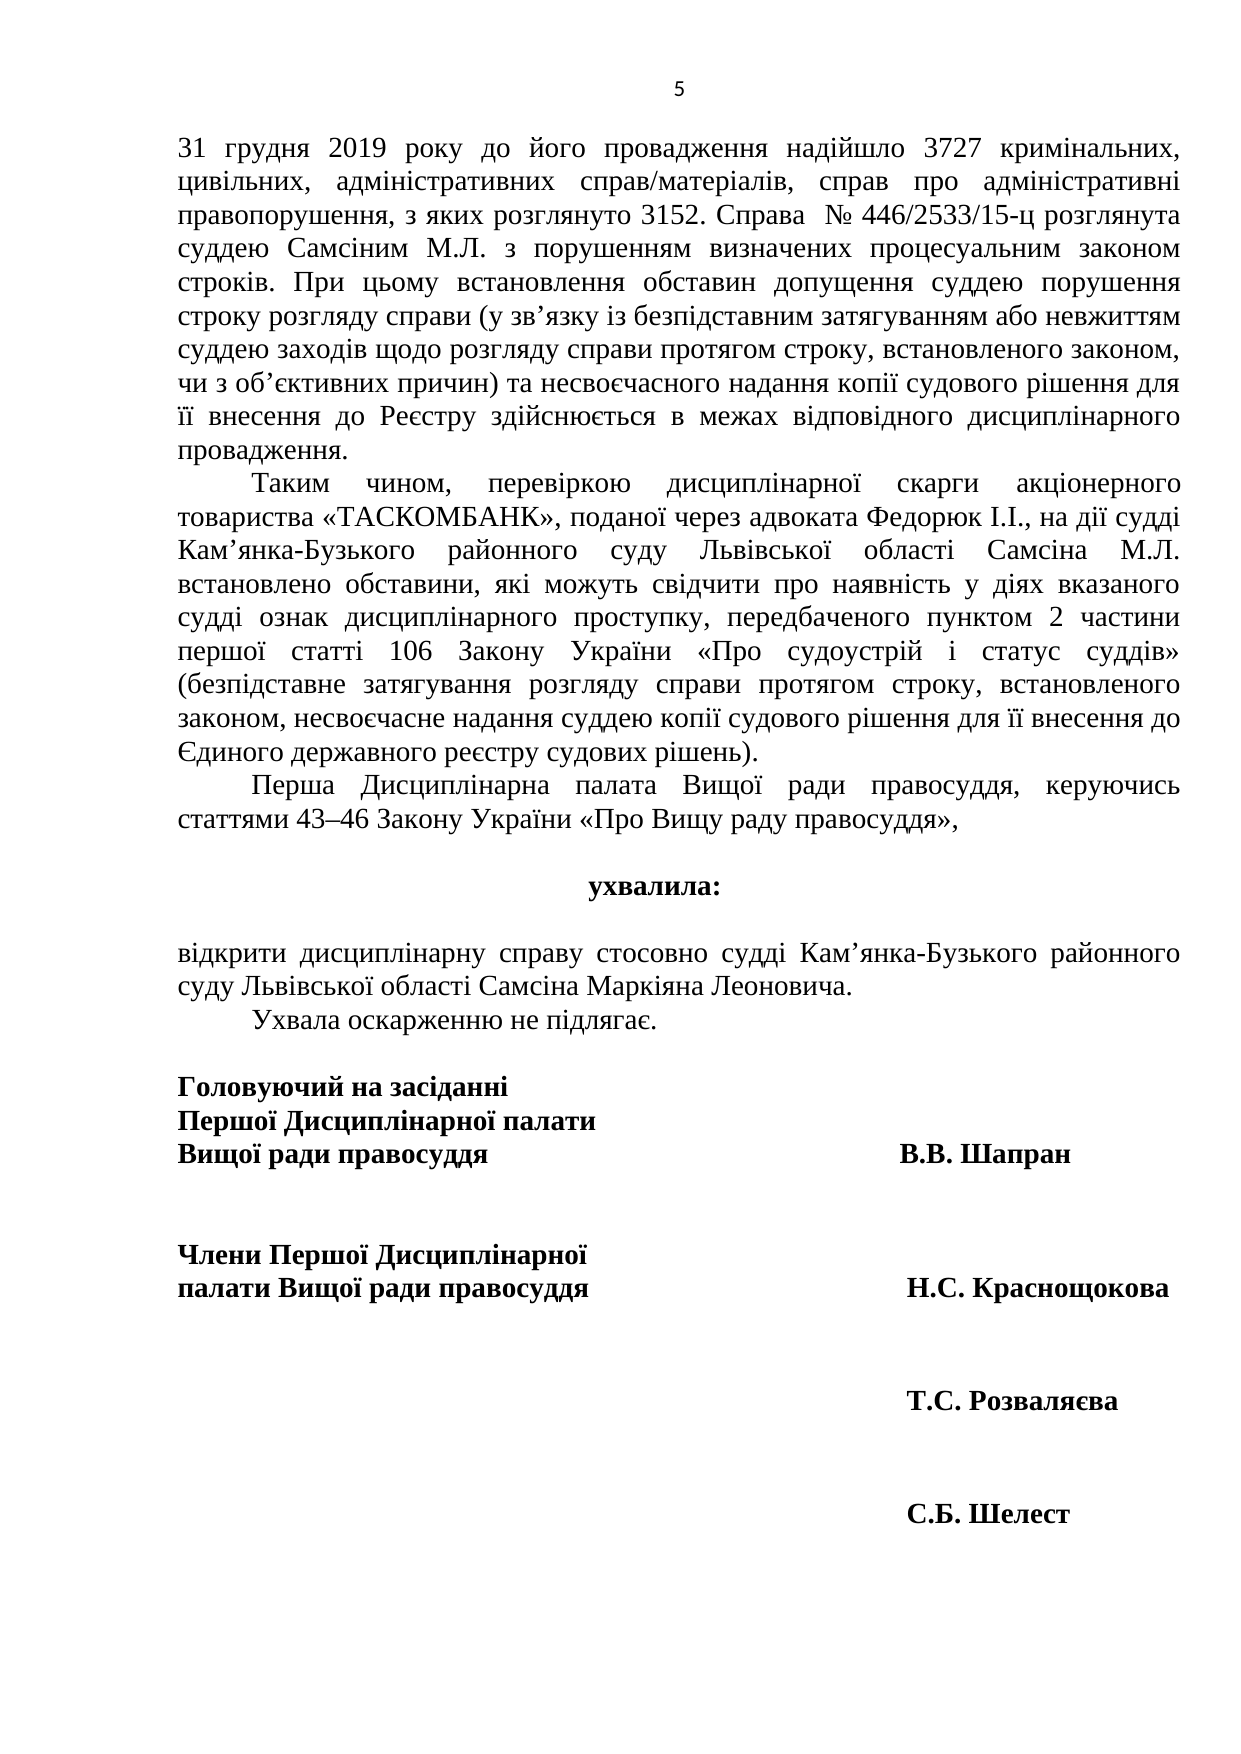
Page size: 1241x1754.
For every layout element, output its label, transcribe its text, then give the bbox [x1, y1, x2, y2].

text Головуючий на засіданні [177, 1069, 1181, 1103]
text палати Вищої ради правосуддя Н.С. Краснощокова [177, 1270, 1181, 1304]
text Ухвала оскарженню не підлягає. [177, 1002, 1181, 1036]
text Таким чином, перевіркою дисциплінарної скарги акціонерного товариства «ТАСКОМБАНК», поданої через адвоката Федорюк І.І., на дії судді Кам’янка-Бузького районного суду Львівської області Самсіна М.Л. встановлено обставини, які можуть свідчити про наявність у діях вказаного судді ознак дисциплінарного проступку, передбаченого пунктом 2 частини першої статті 106 Закону України «Про судоустрій і статус суддів» (безпідставне затягування розгляду справи протягом строку, встановленого законом, несвоєчасне надання суддею копії судового рішення для її внесення до Єдиного державного реєстру судових рішень). [177, 465, 1181, 767]
text ухвалила: [177, 868, 1181, 901]
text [177, 130, 1181, 465]
text Першої Дисциплінарної палати [177, 1103, 1181, 1136]
text С.Б. Шелест [177, 1496, 1181, 1529]
text Члени Першої Дисциплінарної [177, 1237, 1181, 1270]
text відкрити дисциплінарну справу стосовно судді Кам’янка-Бузького районного суду Львівської області Самсіна Маркіяна Леоновича. [177, 935, 1181, 1002]
text Перша Дисциплінарна палата Вищої ради правосуддя, керуючись статтями 43–46 Закону України «Про Вищу раду правосуддя», [177, 767, 1181, 834]
text Вищої ради правосуддя В.В. Шапран [177, 1136, 1181, 1170]
text Т.С. Розваляєва [177, 1383, 1181, 1417]
